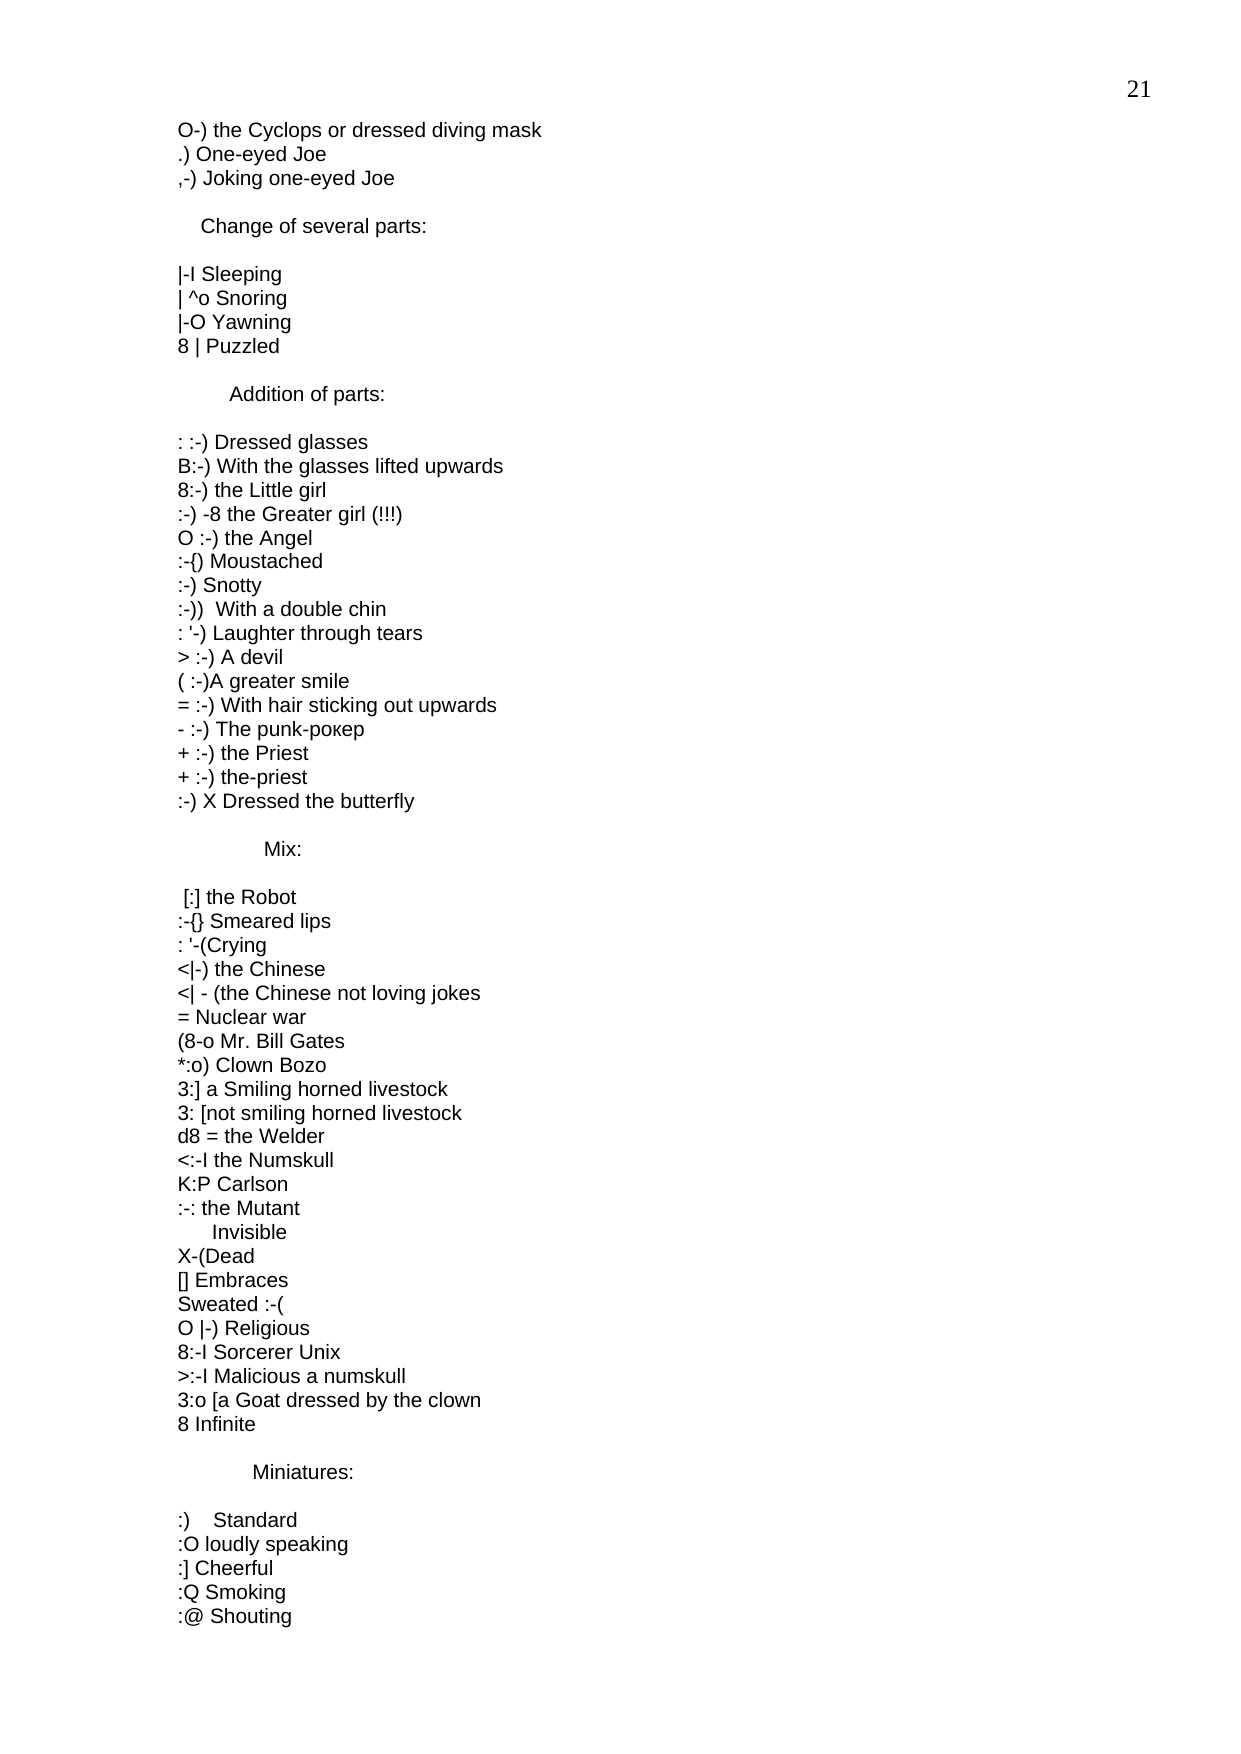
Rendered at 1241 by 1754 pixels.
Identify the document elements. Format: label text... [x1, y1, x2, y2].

text Sweated :-( [177, 1292, 1152, 1316]
text ( :-)A greater smile [177, 669, 1152, 693]
text <:-I the Numskull [177, 1148, 1152, 1172]
text Addition of parts: [177, 382, 1152, 406]
text |-I Sleeping [177, 262, 1152, 286]
text :O loudly speaking [177, 1532, 1152, 1556]
text :-{} Smeared lips [177, 909, 1152, 933]
text :-) X Dressed the butterfly [177, 789, 1152, 813]
text :-) -8 the Greater girl (!!!) [177, 501, 1152, 525]
text d8 = the Welder [177, 1124, 1152, 1148]
text O-) the Cyclops or dressed diving mask [177, 118, 1152, 142]
text 8:-I Sorcerer Unix [177, 1340, 1152, 1364]
text :@ Shouting [177, 1603, 1152, 1627]
text 3: [not smiling horned livestock [177, 1100, 1152, 1124]
text 8 | Puzzled [177, 334, 1152, 358]
text (8-o Mr. Bill Gates [177, 1028, 1152, 1052]
text :] Cheerful [177, 1556, 1152, 1579]
text [:] the Robot [177, 885, 1152, 909]
text 8:-) the Little girl [177, 477, 1152, 501]
text B:-) With the glasses lifted upwards [177, 453, 1152, 477]
text Invisible [177, 1220, 1152, 1244]
text : :-) Dressed glasses [177, 429, 1152, 453]
text 3:] a Smiling horned livestock [177, 1076, 1152, 1100]
text = :-) With hair sticking out upwards [177, 693, 1152, 717]
text <| - (the Chinese not loving jokes [177, 981, 1152, 1004]
text :) Standard [177, 1508, 1152, 1532]
text :-: the Mutant [177, 1196, 1152, 1220]
text :-)) With a double chin [177, 597, 1152, 621]
text - :-) The punk-рокер [177, 717, 1152, 741]
text : '-(Crying [177, 933, 1152, 957]
text |-O Yawning [177, 310, 1152, 334]
text :-{) Moustached [177, 549, 1152, 573]
text 8 Infinite [177, 1412, 1152, 1436]
text ,-) Joking one-eyed Joe [177, 166, 1152, 190]
text <|-) the Chinese [177, 957, 1152, 981]
text O :-) the Angel [177, 525, 1152, 549]
text [] Embraces [177, 1268, 1152, 1292]
text X-(Dead [177, 1244, 1152, 1268]
text > :-) A devil [177, 645, 1152, 669]
text : '-) Laughter through tears [177, 621, 1152, 645]
text K:P Carlson [177, 1172, 1152, 1196]
text *:o) Clown Bozo [177, 1052, 1152, 1076]
text >:-I Malicious a numskull [177, 1364, 1152, 1388]
text + :-) the Priest [177, 741, 1152, 765]
text | ^o Snoring [177, 286, 1152, 310]
text O |-) Religious [177, 1316, 1152, 1340]
text :-) Snotty [177, 573, 1152, 597]
text Mix: [177, 837, 1152, 861]
text :Q Smoking [177, 1579, 1152, 1603]
text Miniatures: [177, 1460, 1152, 1484]
text .) One-eyed Joe [177, 142, 1152, 166]
text 3:o [a Goat dressed by the clown [177, 1388, 1152, 1412]
text Change of several parts: [177, 214, 1152, 238]
text + :-) the-priest [177, 765, 1152, 789]
text = Nuclear war [177, 1004, 1152, 1028]
